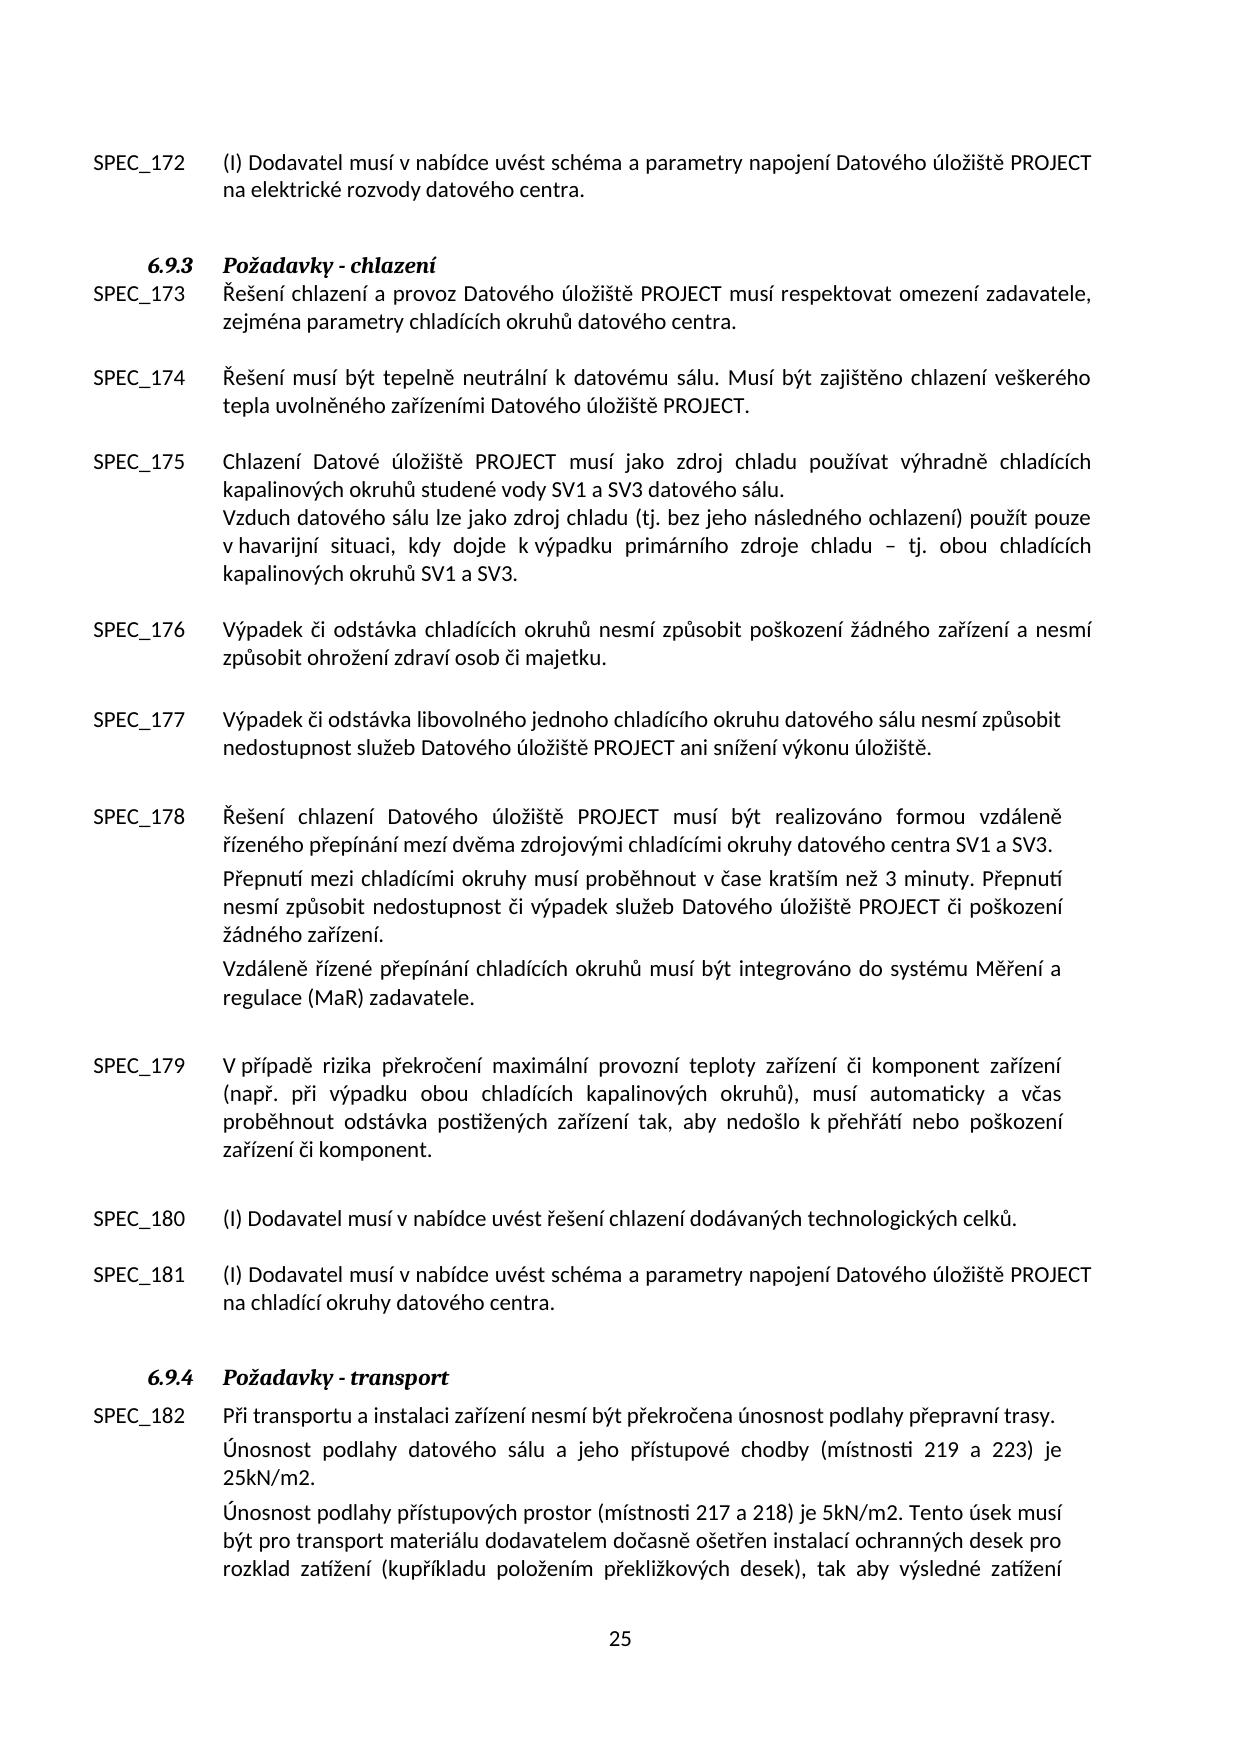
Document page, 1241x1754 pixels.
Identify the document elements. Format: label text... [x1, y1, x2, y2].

list Výpadek či odstávka libovolného jednoho chladícího okruhu datového sálu nesmí způsobit nedostupnost služeb Datového úložiště PROJECT ani snížení výkonu úložiště. [185, 705, 1063, 761]
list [223, 1498, 1063, 1582]
list (I) Dodavatel musí v nabídce uvést schéma a parametry napojení Datového úložiště PROJECT na chladící okruhy datového centra. [185, 1260, 1093, 1316]
list Řešení chlazení Datového úložiště PROJECT musí být realizováno formou vzdáleně řízeného přepínání mezí dvěma zdrojovými chladícími okruhy datového centra SV1 a SV3. [185, 802, 1063, 858]
list Únosnost podlahy datového sálu a jeho přístupové chodby (místnosti 219 a 223) je 25kN/m2. [223, 1435, 1063, 1491]
list (I) Dodavatel musí v nabídce uvést schéma a parametry napojení Datového úložiště PROJECT na elektrické rozvody datového centra. [185, 148, 1093, 204]
list Při transportu a instalaci zařízení nesmí být překročena únosnost podlahy přepravní trasy. [185, 1401, 1063, 1429]
subtitle Požadavky - chlazení [148, 252, 1093, 279]
list Chlazení Datové úložiště PROJECT musí jako zdroj chladu používat výhradně chladících kapalinových okruhů studené vody SV1 a SV3 datového sálu. [185, 447, 1093, 503]
list Přepnutí mezi chladícími okruhy musí proběhnout v čase kratším než 3 minuty. Přepnutí nesmí způsobit nedostupnost či výpadek služeb Datového úložiště PROJECT či poškození žádného zařízení. [223, 864, 1063, 948]
list Řešení musí být tepelně neutrální k datovému sálu. Musí být zajištěno chlazení veškerého tepla uvolněného zařízeními Datového úložiště PROJECT. [185, 363, 1093, 419]
subtitle Požadavky - transport [148, 1365, 1093, 1391]
list Vzduch datového sálu lze jako zdroj chladu (tj. bez jeho následného ochlazení) použít pouze v havarijní situaci, kdy dojde k výpadku primárního zdroje chladu – tj. obou chladících kapalinových okruhů SV1 a SV3. [223, 503, 1093, 587]
list Vzdáleně řízené přepínání chladících okruhů musí být integrováno do systému Měření a regulace (MaR) zadavatele. [223, 954, 1063, 1011]
list Řešení chlazení a provoz Datového úložiště PROJECT musí respektovat omezení zadavatele, zejména parametry chladících okruhů datového centra. [185, 279, 1093, 335]
list Výpadek či odstávka chladících okruhů nesmí způsobit poškození žádného zařízení a nesmí způsobit ohrožení zdraví osob či majetku. [185, 615, 1093, 671]
list (I) Dodavatel musí v nabídce uvést řešení chlazení dodávaných technologických celků. [185, 1204, 1093, 1232]
list V případě rizika překročení maximální provozní teploty zařízení či komponent zařízení (např. při výpadku obou chladících kapalinových okruhů), musí automaticky a včas proběhnout odstávka postižených zařízení tak, aby nedošlo k přehřátí nebo poškození zařízení či komponent. [185, 1051, 1063, 1163]
